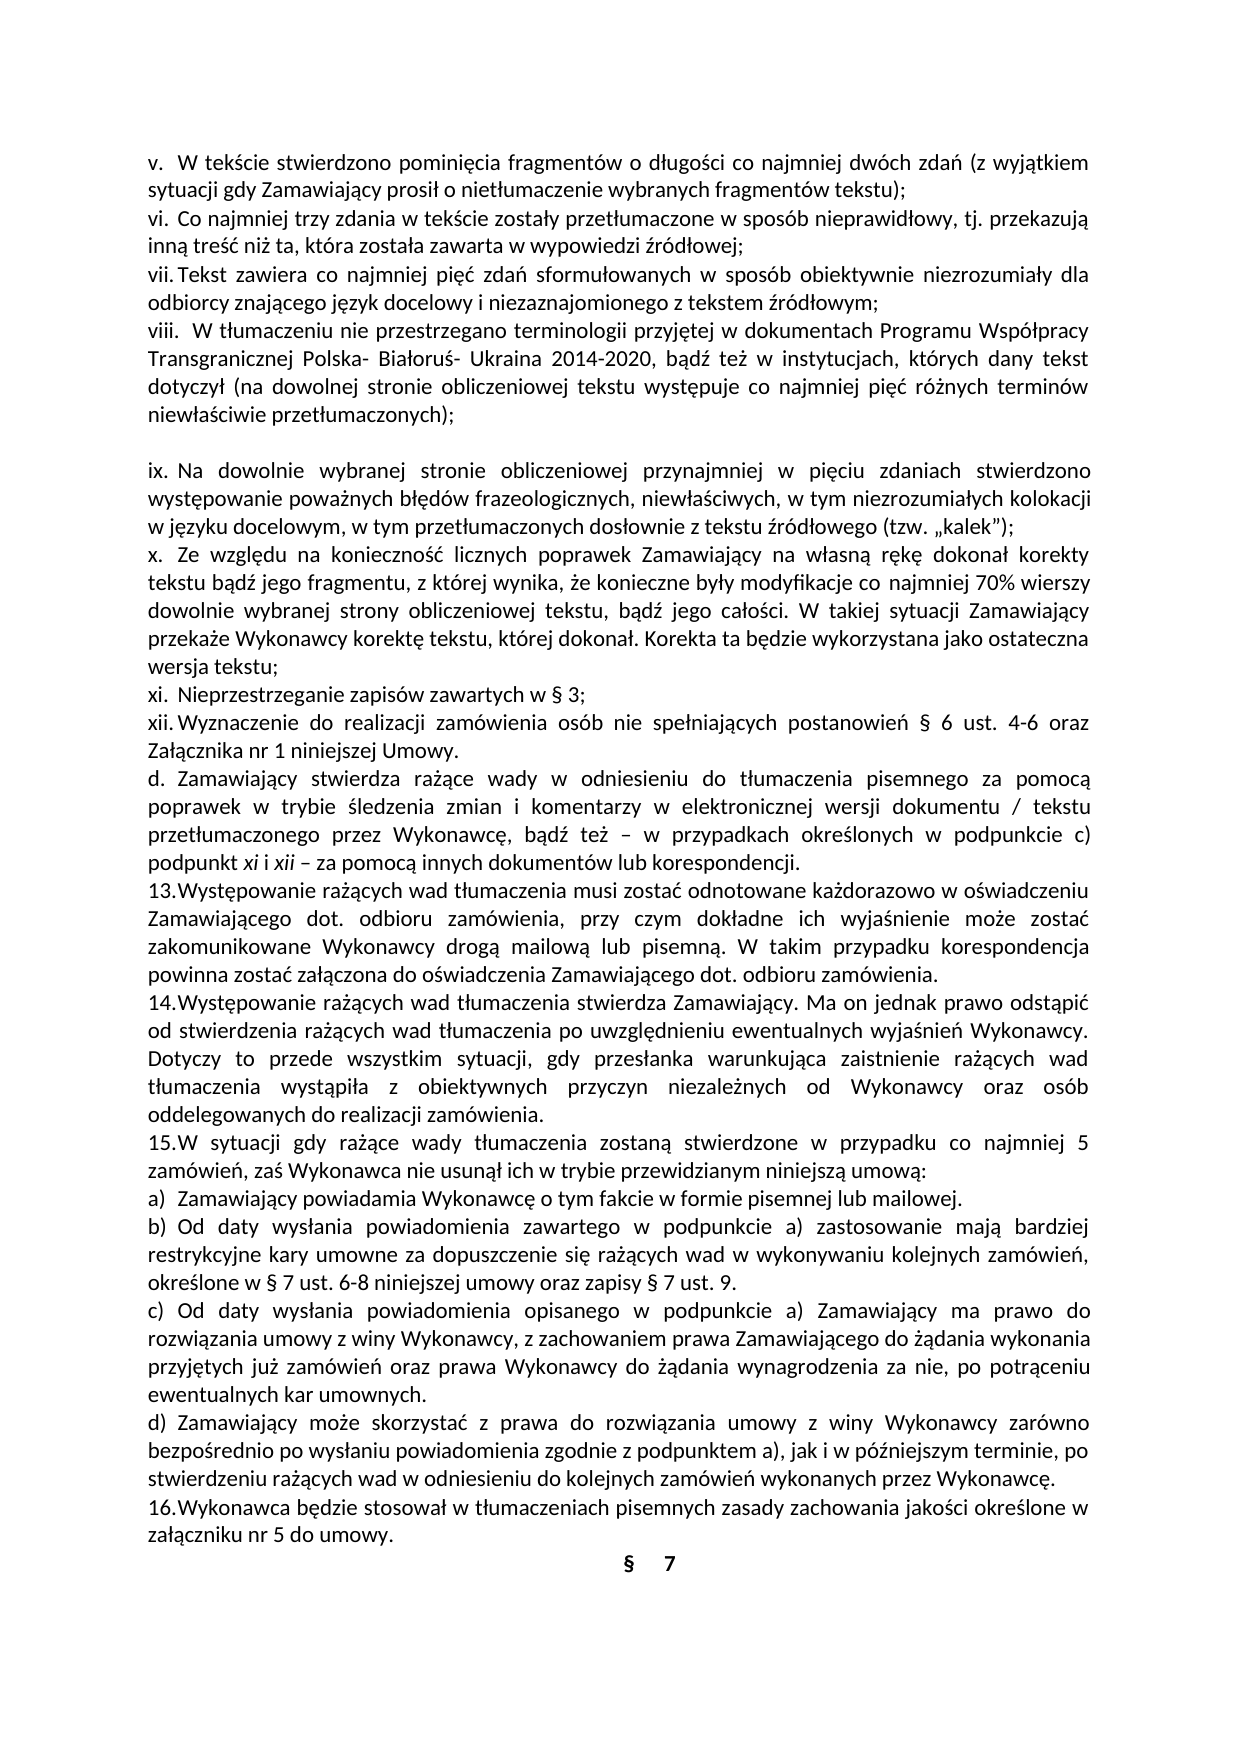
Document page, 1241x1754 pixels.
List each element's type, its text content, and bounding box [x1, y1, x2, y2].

list W tłumaczeniu nie przestrzegano terminologii przyjętej w dokumentach Programu Współpracy Transgranicznej Polska- Białoruś- Ukraina 2014-2020, bądź też w instytucjach, których dany tekst dotyczył (na dowolnej stronie obliczeniowej tekstu występuje co najmniej pięć różnych terminów niewłaściwie przetłumaczonych); [148, 316, 1091, 428]
list Na dowolnie wybranej stronie obliczeniowej przynajmniej w pięciu zdaniach stwierdzono występowanie poważnych błędów frazeologicznych, niewłaściwych, w tym niezrozumiałych kolokacji w języku docelowym, w tym przetłumaczonych dosłownie z tekstu źródłowego (tzw. „kalek”); [148, 456, 1093, 540]
list Zamawiający powiadamia Wykonawcę o tym fakcie w formie pisemnej lub mailowej. [148, 1184, 1093, 1212]
list Od daty wysłania powiadomienia opisanego w podpunkcie a) Zamawiający ma prawo do rozwiązania umowy z winy Wykonawcy, z zachowaniem prawa Zamawiającego do żądania wykonania przyjętych już zamówień oraz prawa Wykonawcy do żądania wynagrodzenia za nie, po potrąceniu ewentualnych kar umownych. [148, 1296, 1093, 1408]
list Występowanie rażących wad tłumaczenia musi zostać odnotowane każdorazowo w oświadczeniu Zamawiającego dot. odbioru zamówienia, przy czym dokładne ich wyjaśnienie może zostać zakomunikowane Wykonawcy drogą mailową lub pisemną. W takim przypadku korespondencja powinna zostać załączona do oświadczenia Zamawiającego dot. odbioru zamówienia. [148, 876, 1091, 988]
list Wyznaczenie do realizacji zamówienia osób nie spełniających postanowień § 6 ust. 4-6 oraz Załącznika nr 1 niniejszej Umowy. [148, 708, 1091, 764]
list W tekście stwierdzono pominięcia fragmentów o długości co najmniej dwóch zdań (z wyjątkiem sytuacji gdy Zamawiający prosił o nietłumaczenie wybranych fragmentów tekstu); [148, 148, 1091, 204]
list Zamawiający stwierdza rażące wady w odniesieniu do tłumaczenia pisemnego za pomocą poprawek w trybie śledzenia zmian i komentarzy w elektronicznej wersji dokumentu / tekstu przetłumaczonego przez Wykonawcę, bądź też – w przypadkach określonych w podpunkcie c) podpunkt xi i xii – za pomocą innych dokumentów lub korespondencji. [148, 764, 1093, 876]
list Nieprzestrzeganie zapisów zawartych w § 3; [148, 680, 1093, 708]
list Ze względu na konieczność licznych poprawek Zamawiający na własną rękę dokonał korekty tekstu bądź jego fragmentu, z której wynika, że konieczne były modyfikacje co najmniej 70% wierszy dowolnie wybranej strony obliczeniowej tekstu, bądź jego całości. W takiej sytuacji Zamawiający przekaże Wykonawcy korektę tekstu, której dokonał. Korekta ta będzie wykorzystana jako ostateczna wersja tekstu; [148, 540, 1091, 680]
list W sytuacji gdy rażące wady tłumaczenia zostaną stwierdzone w przypadku co najmniej 5 zamówień, zaś Wykonawca nie usunął ich w trybie przewidzianym niniejszą umową: [148, 1128, 1091, 1184]
list Co najmniej trzy zdania w tekście zostały przetłumaczone w sposób nieprawidłowy, tj. przekazują inną treść niż ta, która została zawarta w wypowiedzi źródłowej; [148, 204, 1091, 260]
list Zamawiający może skorzystać z prawa do rozwiązania umowy z winy Wykonawcy zarówno bezpośrednio po wysłaniu powiadomienia zgodnie z podpunktem a), jak i w późniejszym terminie, po stwierdzeniu rażących wad w odniesieniu do kolejnych zamówień wykonanych przez Wykonawcę. [148, 1408, 1091, 1493]
list Od daty wysłania powiadomienia zawartego w podpunkcie a) zastosowanie mają bardziej restrykcyjne kary umowne za dopuszczenie się rażących wad w wykonywaniu kolejnych zamówień, określone w § 7 ust. 6-8 niniejszej umowy oraz zapisy § 7 ust. 9. [148, 1212, 1091, 1296]
list Występowanie rażących wad tłumaczenia stwierdza Zamawiający. Ma on jednak prawo odstąpić od stwierdzenia rażących wad tłumaczenia po uwzględnieniu ewentualnych wyjaśnień Wykonawcy. Dotyczy to przede wszystkim sytuacji, gdy przesłanka warunkująca zaistnienie rażących wad tłumaczenia wystąpiła z obiektywnych przyczyn niezależnych od Wykonawcy oraz osób oddelegowanych do realizacji zamówienia. [148, 988, 1091, 1128]
list 7 [623, 1549, 1093, 1577]
list Tekst zawiera co najmniej pięć zdań sformułowanych w sposób obiektywnie niezrozumiały dla odbiorcy znającego język docelowy i niezaznajomionego z tekstem źródłowym; [148, 260, 1091, 316]
list Wykonawca będzie stosował w tłumaczeniach pisemnych zasady zachowania jakości określone w załączniku nr 5 do umowy. [148, 1493, 1091, 1549]
